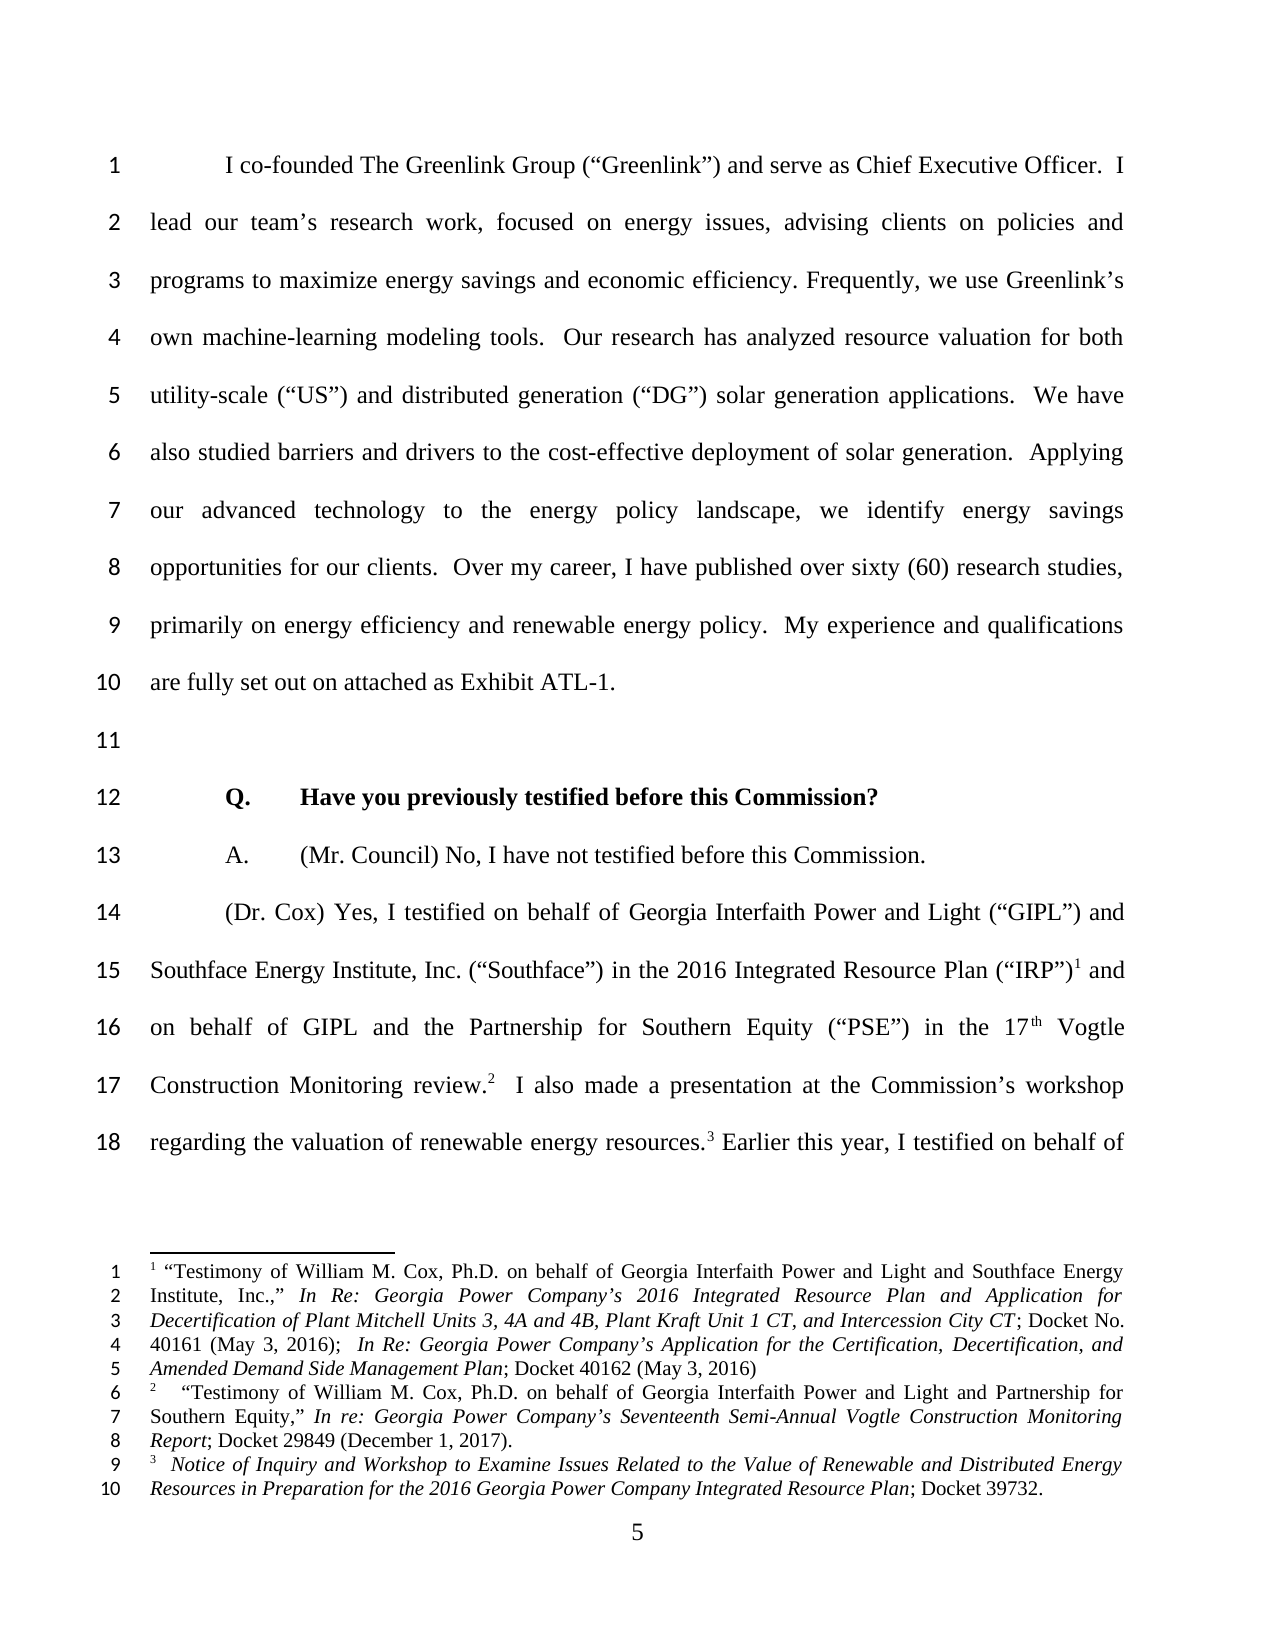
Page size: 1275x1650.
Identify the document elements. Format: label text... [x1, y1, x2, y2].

text A. (Mr. Council) No, I have not testified before this Commission. [150, 840, 1125, 869]
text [150, 897, 1125, 1156]
text Q. Have you previously testified before this Commission? [150, 782, 1125, 811]
text I co-founded The Greenlink Group (“Greenlink”) and serve as Chief Executive Officer. I lead our team’s research work, focused on energy issues, advising clients on policies and programs to maximize energy savings and economic efficiency. Frequently, we use Greenlink’s own machine-learning modeling tools. Our research has analyzed resource valuation for both utility-scale (“US”) and distributed generation (“DG”) solar generation applications. We have also studied barriers and drivers to the cost-effective deployment of solar generation. Applying our advanced technology to the energy policy landscape, we identify energy savings opportunities for our clients. Over my career, I have published over sixty (60) research studies, primarily on energy efficiency and renewable energy policy. My experience and qualifications are fully set out on attached as Exhibit ATL-1. [150, 150, 1125, 696]
